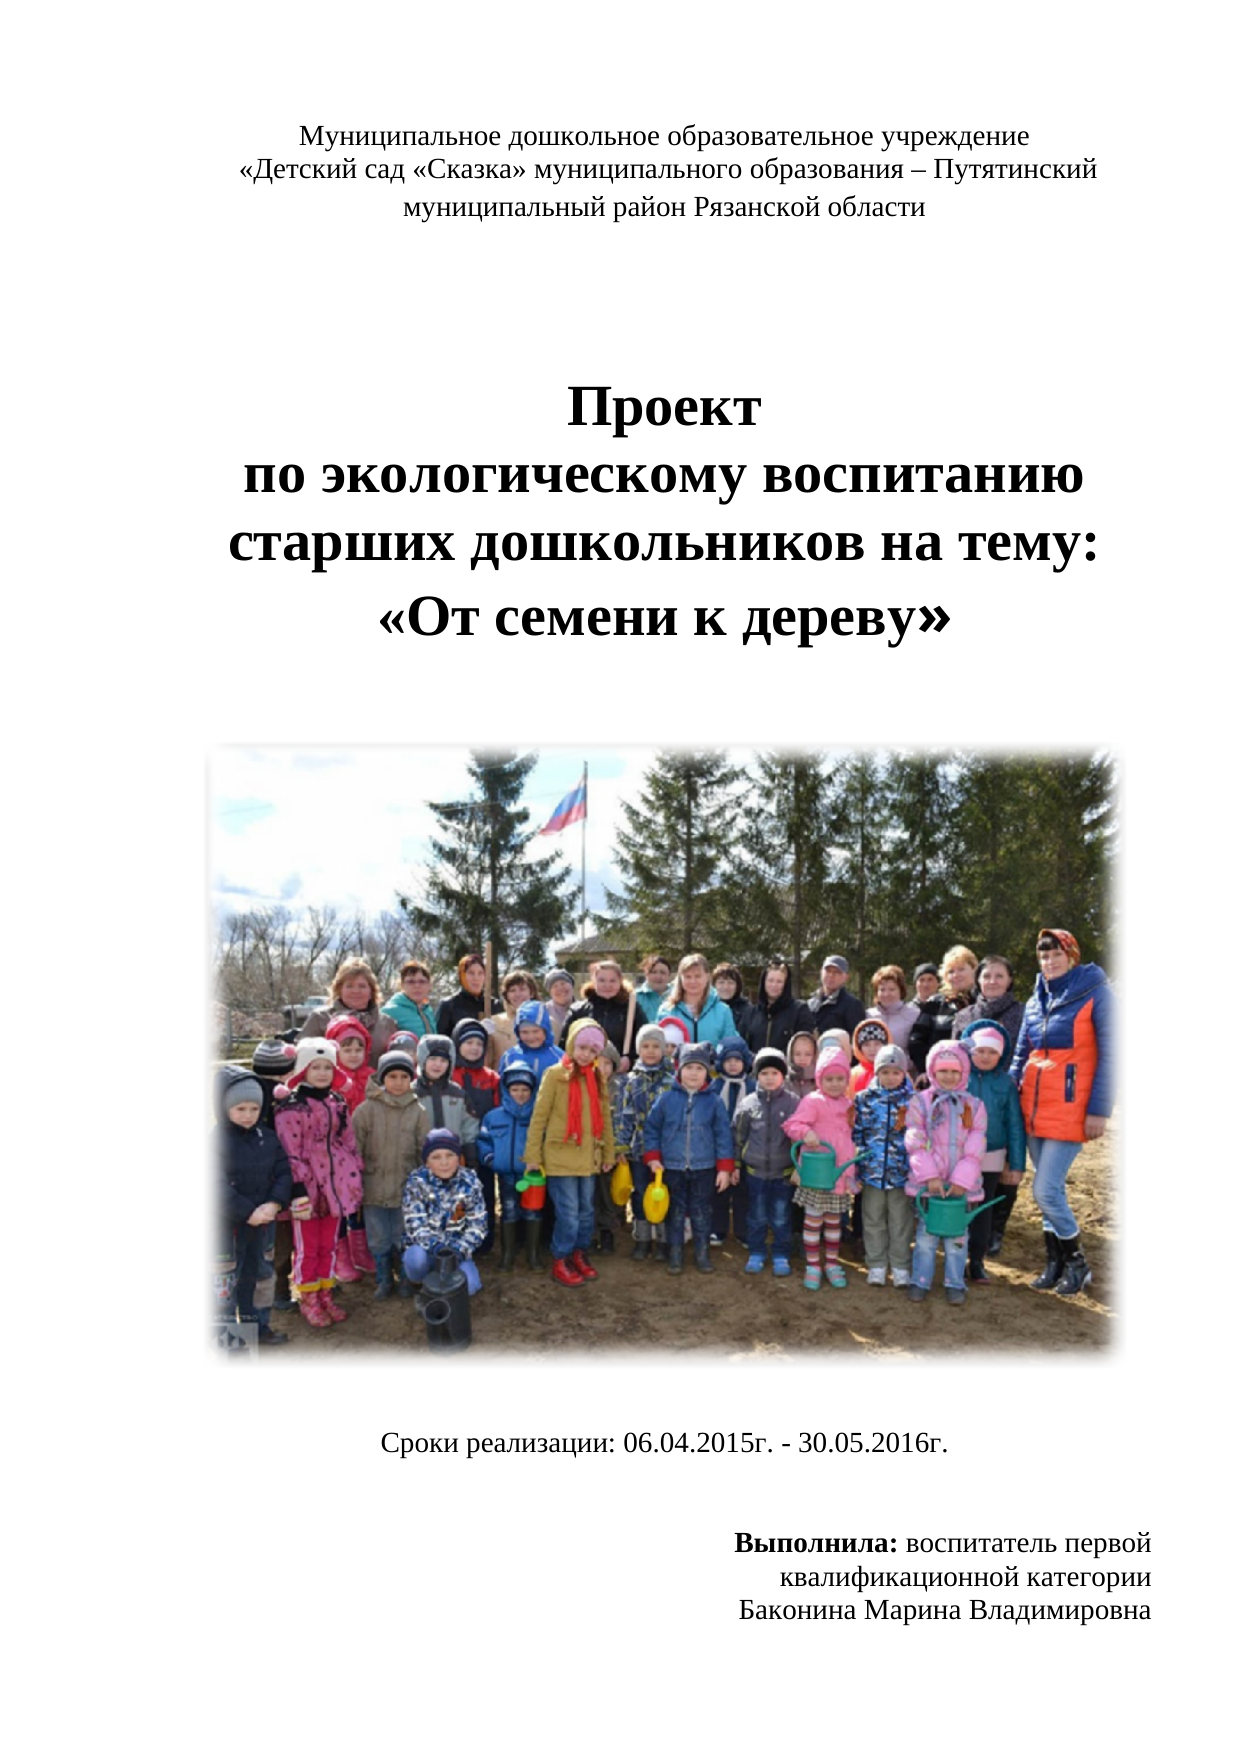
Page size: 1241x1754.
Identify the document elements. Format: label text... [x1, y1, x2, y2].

text Сроки реализации: 06.04.2015г. - 30.05.2016г. [177, 1425, 1152, 1458]
text Баконина Марина Владимировна [177, 1592, 1152, 1626]
text Выполнила: воспитатель первой [177, 1525, 1152, 1559]
picture [211, 749, 1118, 1360]
text квалификационной категории [177, 1559, 1152, 1592]
text по экологическому воспитанию старших дошкольников на тему: [177, 438, 1152, 573]
text Муниципальное дошкольное образовательное учреждение «Детский сад «Сказка» муниципального образования – Путятинский муниципальный район Рязанской области [177, 118, 1152, 225]
text Проект [177, 371, 1152, 438]
text «От семени к дереву» [177, 573, 1152, 652]
